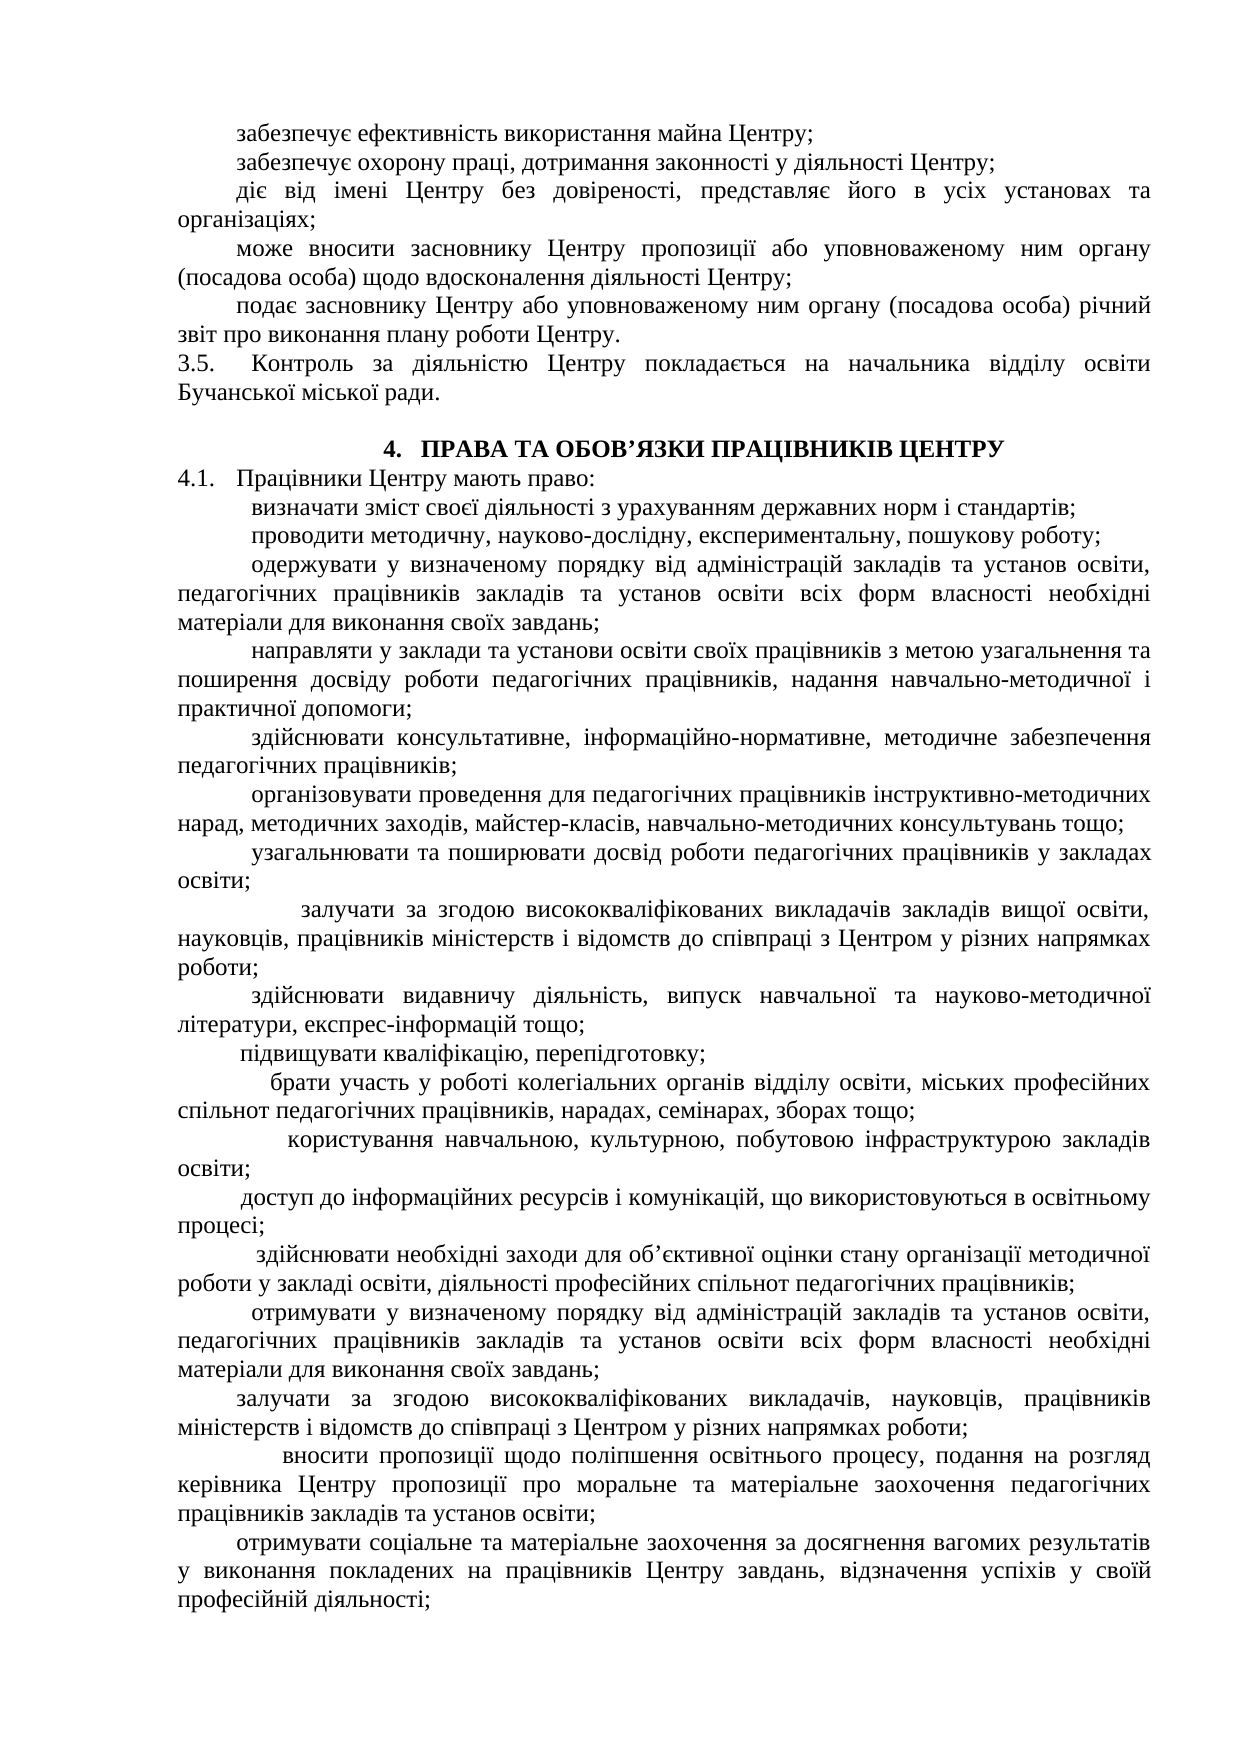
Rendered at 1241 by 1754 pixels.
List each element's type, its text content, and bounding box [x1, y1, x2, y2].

text узагальнювати та поширювати досвід роботи педагогічних працівників у закладах освіти; [177, 837, 1152, 894]
text користування навчальною, культурною, побутовою інфраструктурою закладів освіти; [177, 1124, 1152, 1182]
text подає засновнику Центру або уповноваженому ним органу (посадова особа) річний звіт про виконання плану роботи Центру. [177, 291, 1152, 348]
text забезпечує ефективність використання майна Центру; [177, 118, 1152, 147]
text здійснювати видавничу діяльність, випуск навчальної та науково-методичної літератури, експрес-інформацій тощо; [177, 981, 1152, 1038]
list отримувати соціальне та матеріальне заохочення за досягнення вагомих результатів у виконання покладених на працівників Центру завдань, відзначення успіхів у своїй професійній діяльності; [177, 1527, 1152, 1613]
text направляти у заклади та установи освіти своїх працівників з метою узагальнення та поширення досвіду роботи педагогічних працівників, надання навчально-методичної і практичної допомоги; [177, 636, 1152, 722]
text може вносити засновнику Центру пропозиції або уповноваженому ним органу (посадова особа) щодо вдосконалення діяльності Центру; [177, 233, 1152, 291]
text діє від імені Центру без довіреності, представляє його в усіх установах та організаціях; [177, 176, 1152, 233]
text доступ до інформаційних ресурсів і комунікацій, що використовуються в освітньому процесі; [177, 1182, 1152, 1239]
text отримувати у визначеному порядку від адміністрацій закладів та установ освіти, педагогічних працівників закладів та установ освіти всіх форм власності необхідні матеріали для виконання своїх завдань; [177, 1297, 1152, 1383]
text підвищувати кваліфікацію, перепідготовку; [177, 1038, 1152, 1067]
text визначати зміст своєї діяльності з урахуванням державних норм і стандартів; [177, 492, 1152, 521]
text вносити пропозиції щодо поліпшення освітнього процесу, подання на розгляд керівника Центру пропозиції про моральне та матеріальне заохочення педагогічних працівників закладів та установ освіти; [177, 1441, 1152, 1527]
text залучати за згодою висококваліфікованих викладачів, науковців, працівників міністерств і відомств до співпраці з Центром у різних напрямках роботи; [177, 1383, 1152, 1441]
text залучати за згодою висококваліфікованих викладачів закладів вищої освіти, науковців, працівників міністерств і відомств до співпраці з Центром у різних напрямках роботи; [177, 894, 1152, 981]
text організовувати проведення для педагогічних працівників інструктивно-методичних нарад, методичних заходів, майстер-класів, навчально-методичних консультувань тощо; [177, 779, 1152, 837]
list Контроль за діяльністю Центру покладається на начальника відділу освіти Бучанської міської ради. [177, 348, 1152, 406]
text брати участь у роботі колегіальних органів відділу освіти, міських професійних спільнот педагогічних працівників, нарадах, семінарах, зборах тощо; [177, 1067, 1152, 1124]
list ПРАВА ТА ОБОВ’ЯЗКИ ПРАЦІВНИКІВ ЦЕНТРУ [236, 434, 1152, 463]
text забезпечує охорону праці, дотримання законності у діяльності Центру; [177, 147, 1152, 176]
text одержувати у визначеному порядку від адміністрацій закладів та установ освіти, педагогічних працівників закладів та установ освіти всіх форм власності необхідні матеріали для виконання своїх завдань; [177, 549, 1152, 636]
text здійснювати консультативне, інформаційно-нормативне, методичне забезпечення педагогічних працівників; [177, 722, 1152, 779]
text проводити методичну, науково-дослідну, експериментальну, пошукову роботу; [177, 521, 1152, 549]
text здійснювати необхідні заходи для об’єктивної оцінки стану організації методичної роботи у закладі освіти, діяльності професійних спільнот педагогічних працівників; [177, 1239, 1152, 1297]
list Працівники Центру мають право: [177, 463, 1152, 492]
